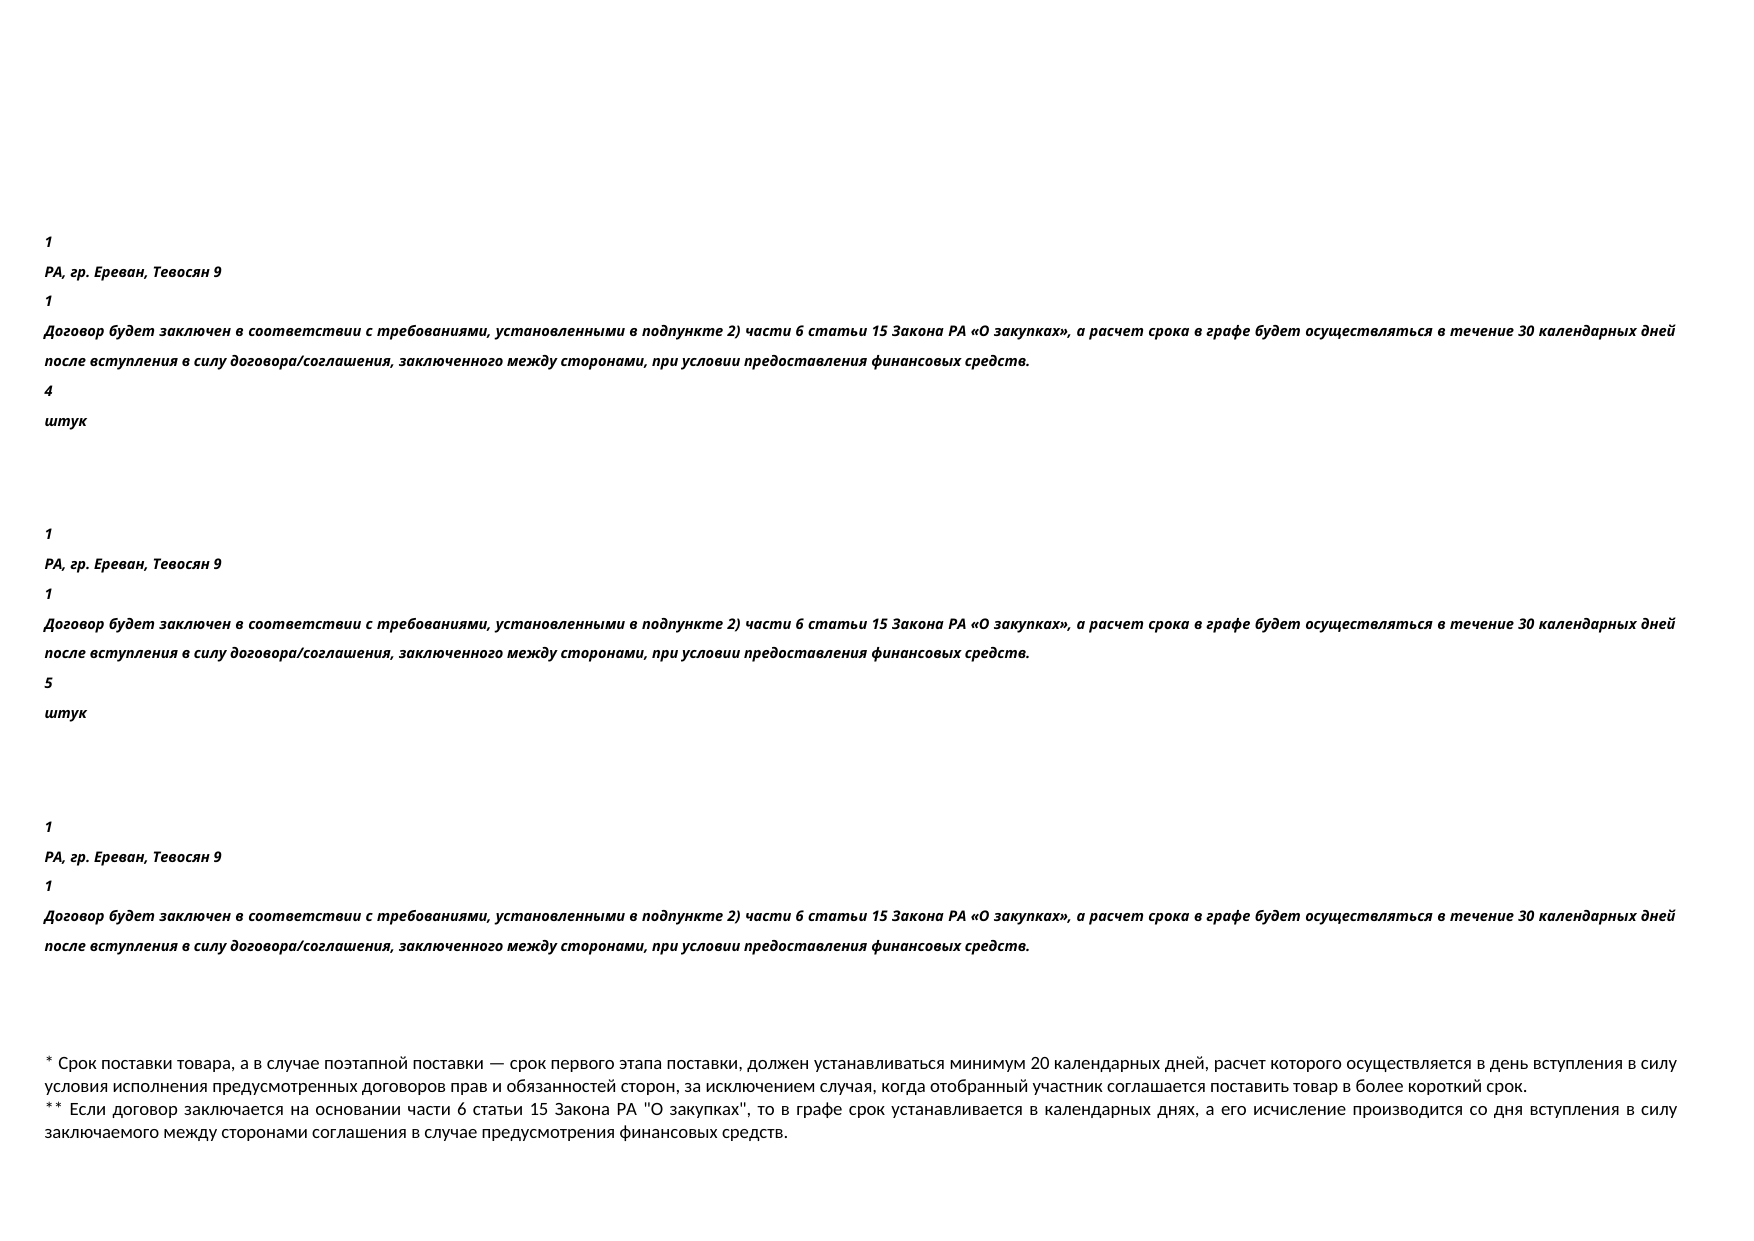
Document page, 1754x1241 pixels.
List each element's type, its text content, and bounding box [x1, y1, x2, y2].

text ** Если договор заключается на основании части 6 статьи 15 Закона РА "О закупках", то в графе срок устанавливается в календарных днях, а его исчисление производится со дня вступления в силу заключаемого между сторонами соглашения в случае предусмотрения финансовых средств. [44, 1097, 1680, 1143]
text * Срок поставки товара, а в случае поэтапной поставки — срок первого этапа поставки, должен устанавливаться минимум 20 календарных дней, расчет которого осуществляется в день вступления в силу условия исполнения предусмотренных договоров прав и обязанностей сторон, за исключением случая, когда отобранный участник соглашается поставить товар в более короткий срок. [44, 1051, 1680, 1097]
